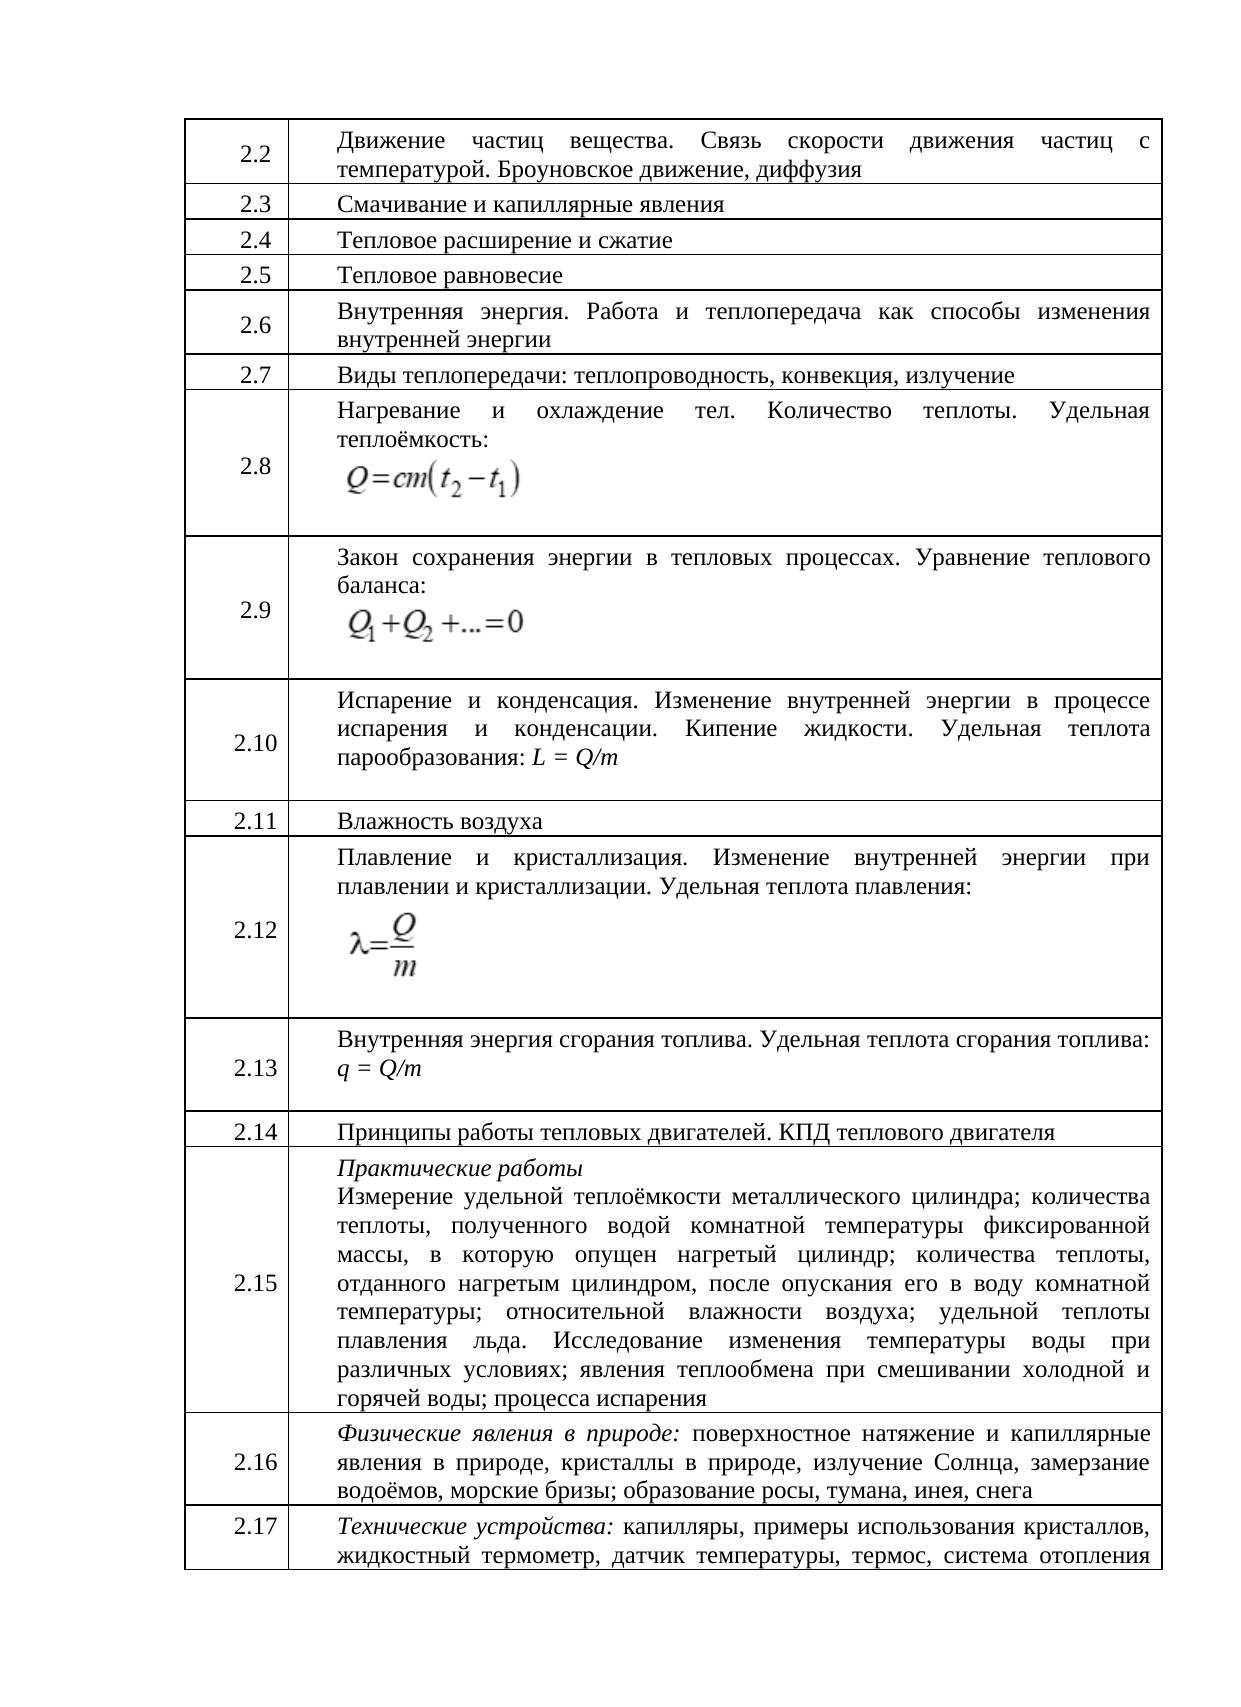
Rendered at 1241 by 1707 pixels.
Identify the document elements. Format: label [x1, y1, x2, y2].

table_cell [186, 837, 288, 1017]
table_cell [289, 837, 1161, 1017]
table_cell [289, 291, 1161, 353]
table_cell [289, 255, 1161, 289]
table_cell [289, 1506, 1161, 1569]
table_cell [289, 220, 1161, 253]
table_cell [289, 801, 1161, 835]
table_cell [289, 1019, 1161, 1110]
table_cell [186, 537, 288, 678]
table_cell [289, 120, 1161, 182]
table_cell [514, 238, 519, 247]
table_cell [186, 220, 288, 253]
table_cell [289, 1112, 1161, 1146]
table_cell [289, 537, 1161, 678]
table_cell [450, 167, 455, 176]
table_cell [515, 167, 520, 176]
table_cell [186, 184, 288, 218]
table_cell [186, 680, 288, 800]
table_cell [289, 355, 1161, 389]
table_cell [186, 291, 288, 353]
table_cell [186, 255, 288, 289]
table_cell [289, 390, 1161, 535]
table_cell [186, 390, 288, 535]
picture [343, 599, 534, 650]
picture [343, 899, 440, 989]
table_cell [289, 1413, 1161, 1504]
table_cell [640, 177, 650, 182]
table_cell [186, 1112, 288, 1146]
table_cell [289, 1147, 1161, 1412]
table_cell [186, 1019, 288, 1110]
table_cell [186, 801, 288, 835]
picture [343, 453, 533, 507]
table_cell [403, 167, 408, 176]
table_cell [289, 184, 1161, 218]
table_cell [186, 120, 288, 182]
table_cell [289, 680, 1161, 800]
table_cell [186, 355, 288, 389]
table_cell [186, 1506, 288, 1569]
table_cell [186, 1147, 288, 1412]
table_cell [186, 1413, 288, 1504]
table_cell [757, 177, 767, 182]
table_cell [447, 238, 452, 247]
